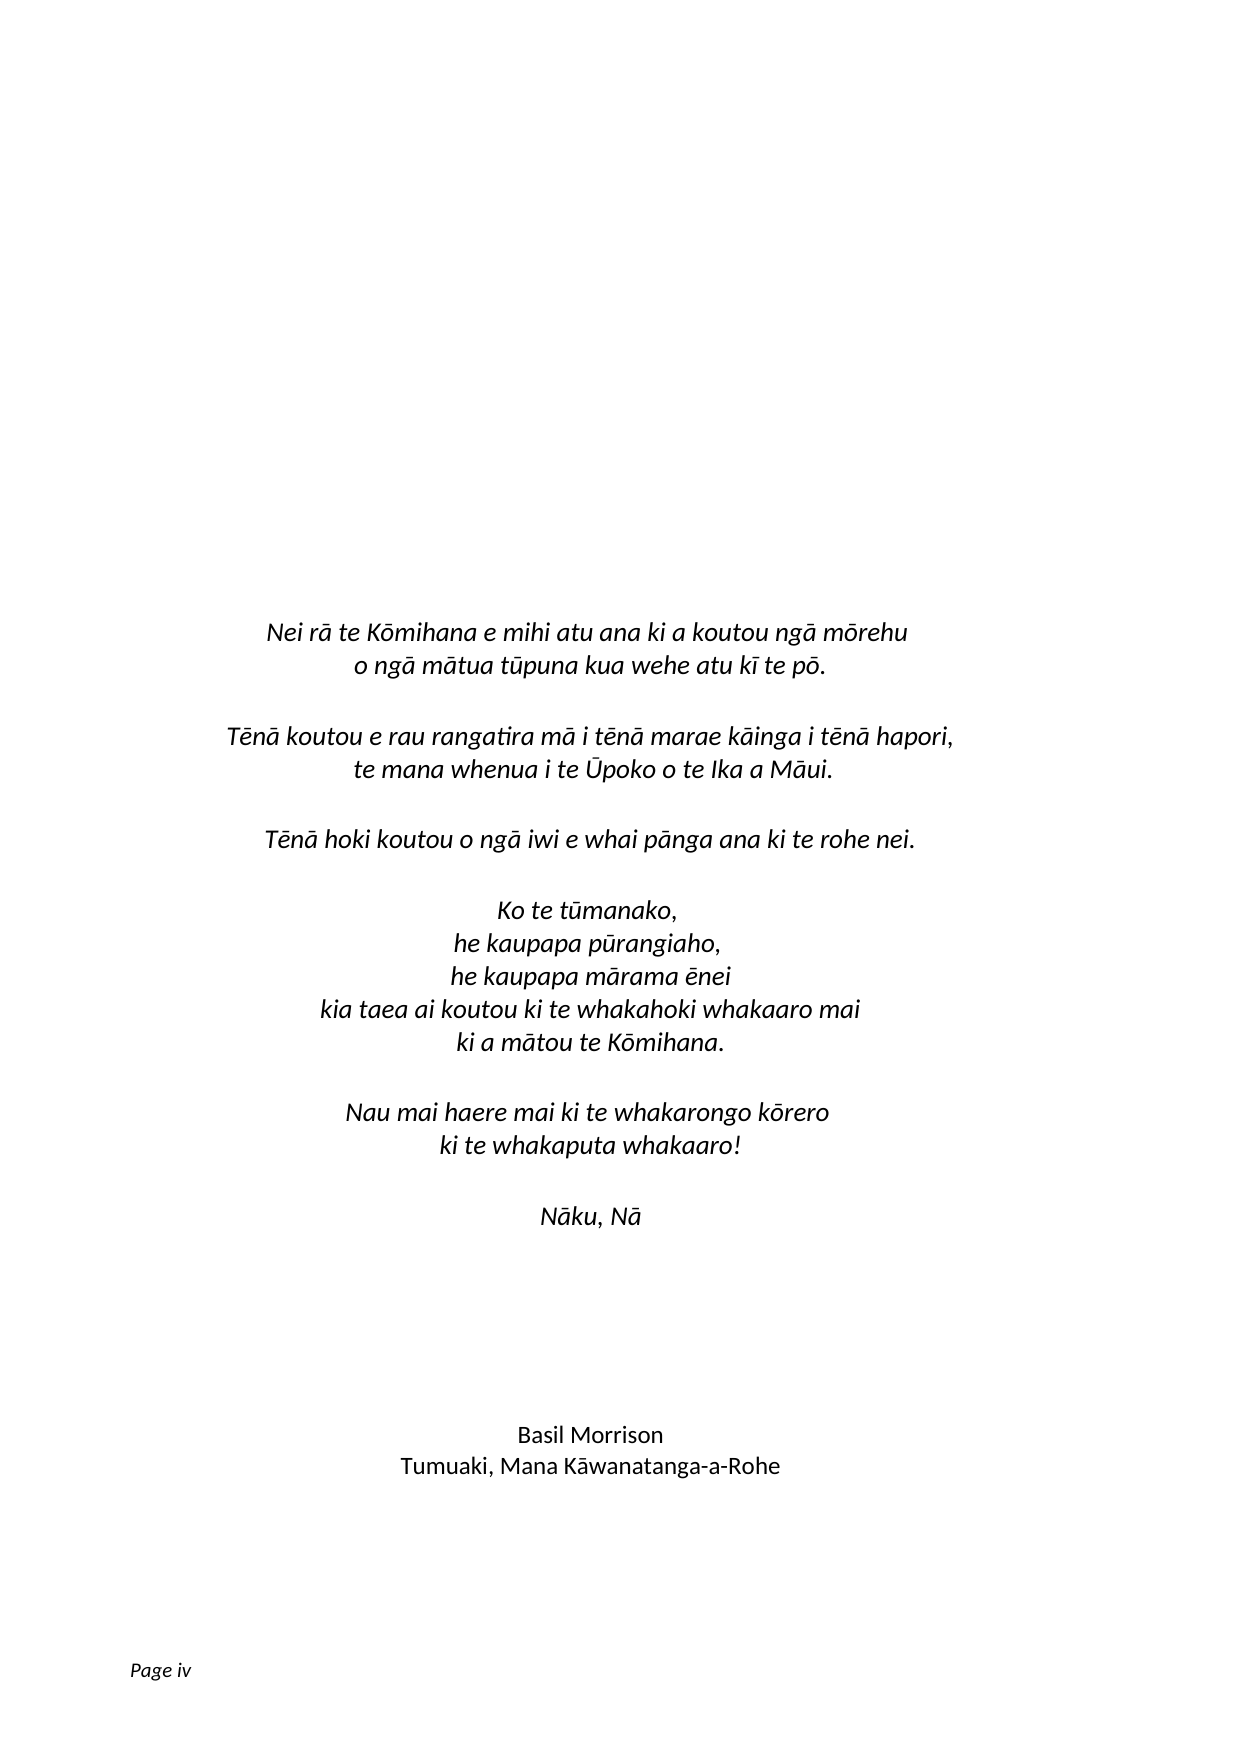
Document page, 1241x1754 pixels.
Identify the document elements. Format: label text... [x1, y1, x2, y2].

text Nāku, Nā [130, 1199, 1051, 1232]
text Tēnā koutou e rau rangatira mā i tēnā marae kāinga i tēnā hapori, te mana whenua i te Ūpoko o te Ika a Māui. [130, 719, 1051, 785]
text Basil Morrison Tumuaki, Mana Kāwanatanga-a-Rohe [130, 1419, 1051, 1481]
text Tēnā hoki koutou o ngā iwi e whai pānga ana ki te rohe nei. [130, 822, 1051, 855]
text Nau mai haere mai ki te whakarongo kōrero ki te whakaputa whakaaro! [130, 1096, 1051, 1162]
text Nei rā te Kōmihana e mihi atu ana ki a koutou ngā mōrehu o ngā mātua tūpuna kua wehe atu kī te pō. [130, 615, 1051, 681]
text Ko te tūmanako, he kaupapa pūrangiaho, he kaupapa mārama ēnei kia taea ai koutou ki te whakahoki whakaaro mai ki a mātou te Kōmihana. [130, 893, 1051, 1058]
